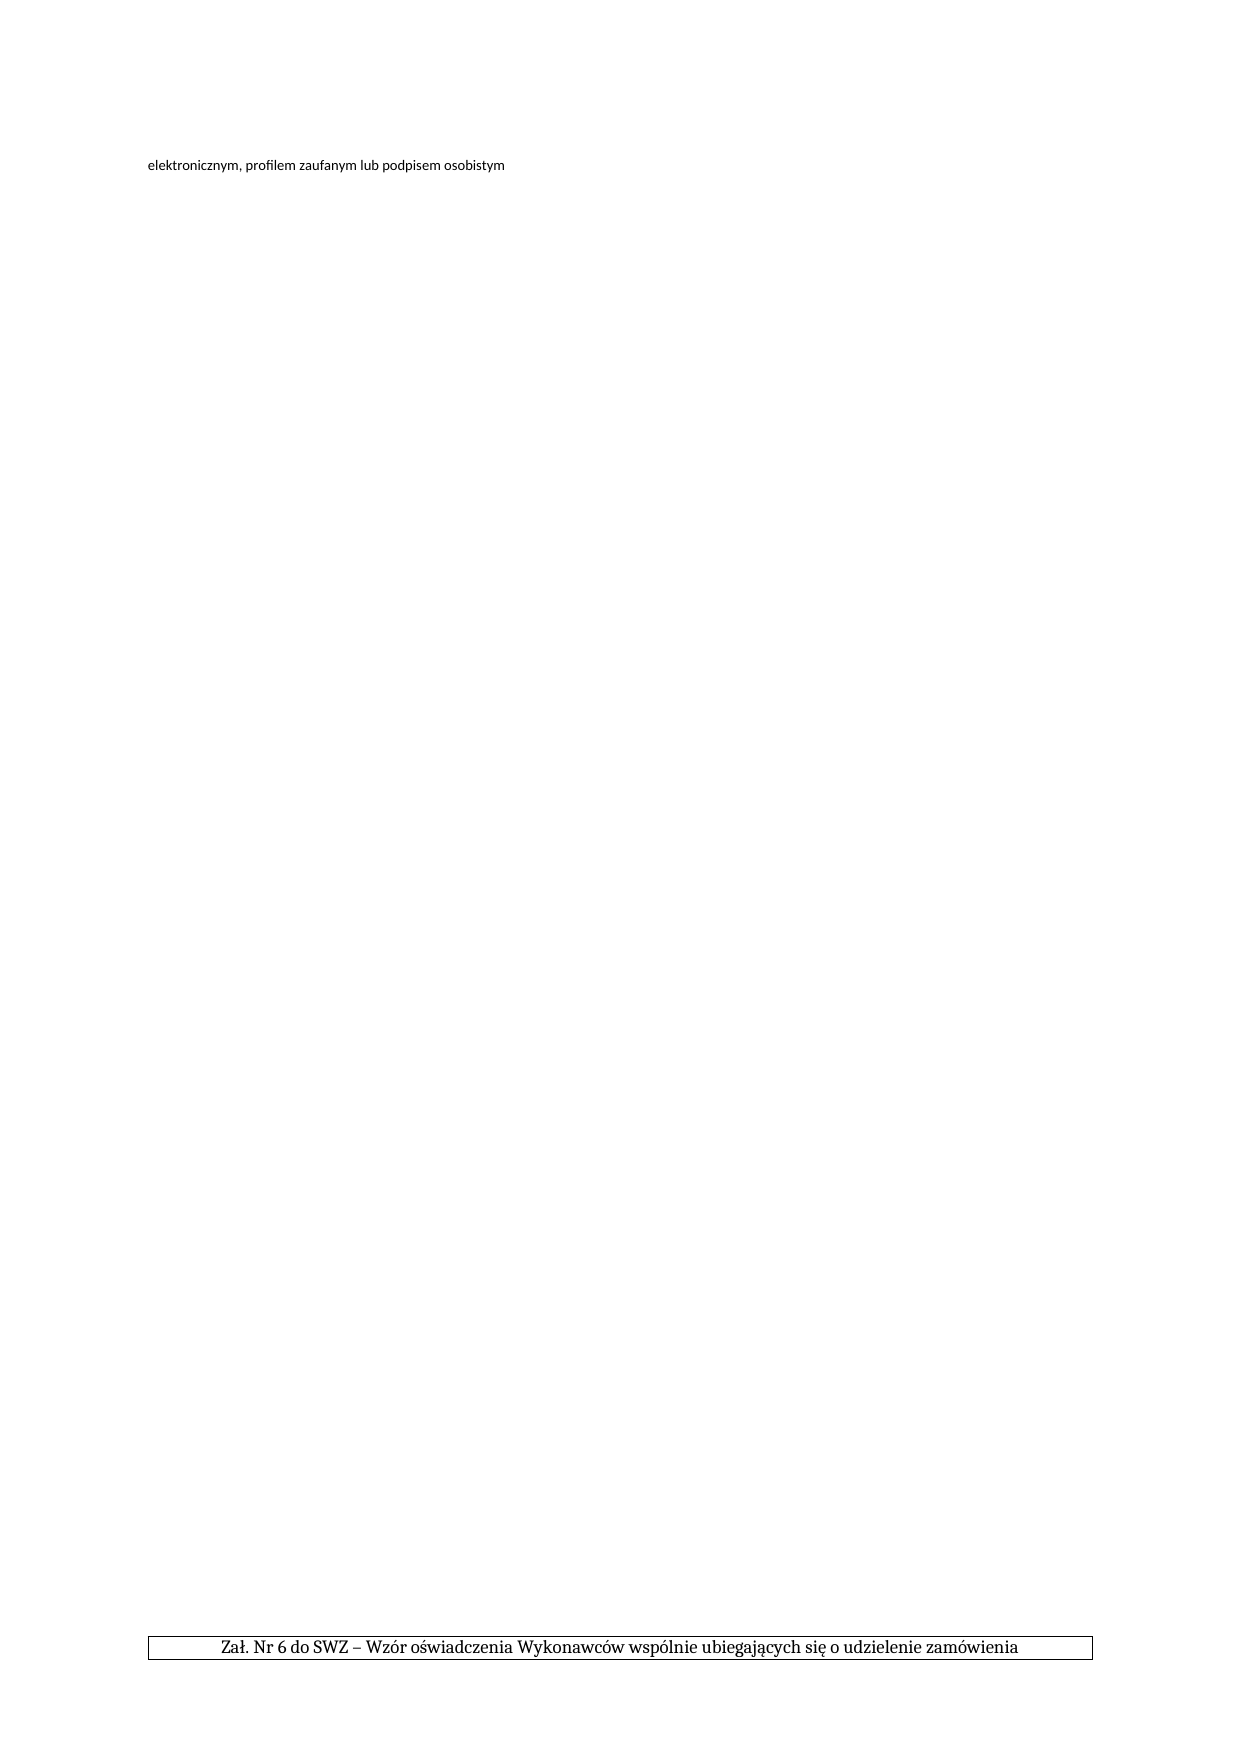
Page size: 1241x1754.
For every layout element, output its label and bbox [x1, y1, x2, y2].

text [148, 148, 1093, 204]
